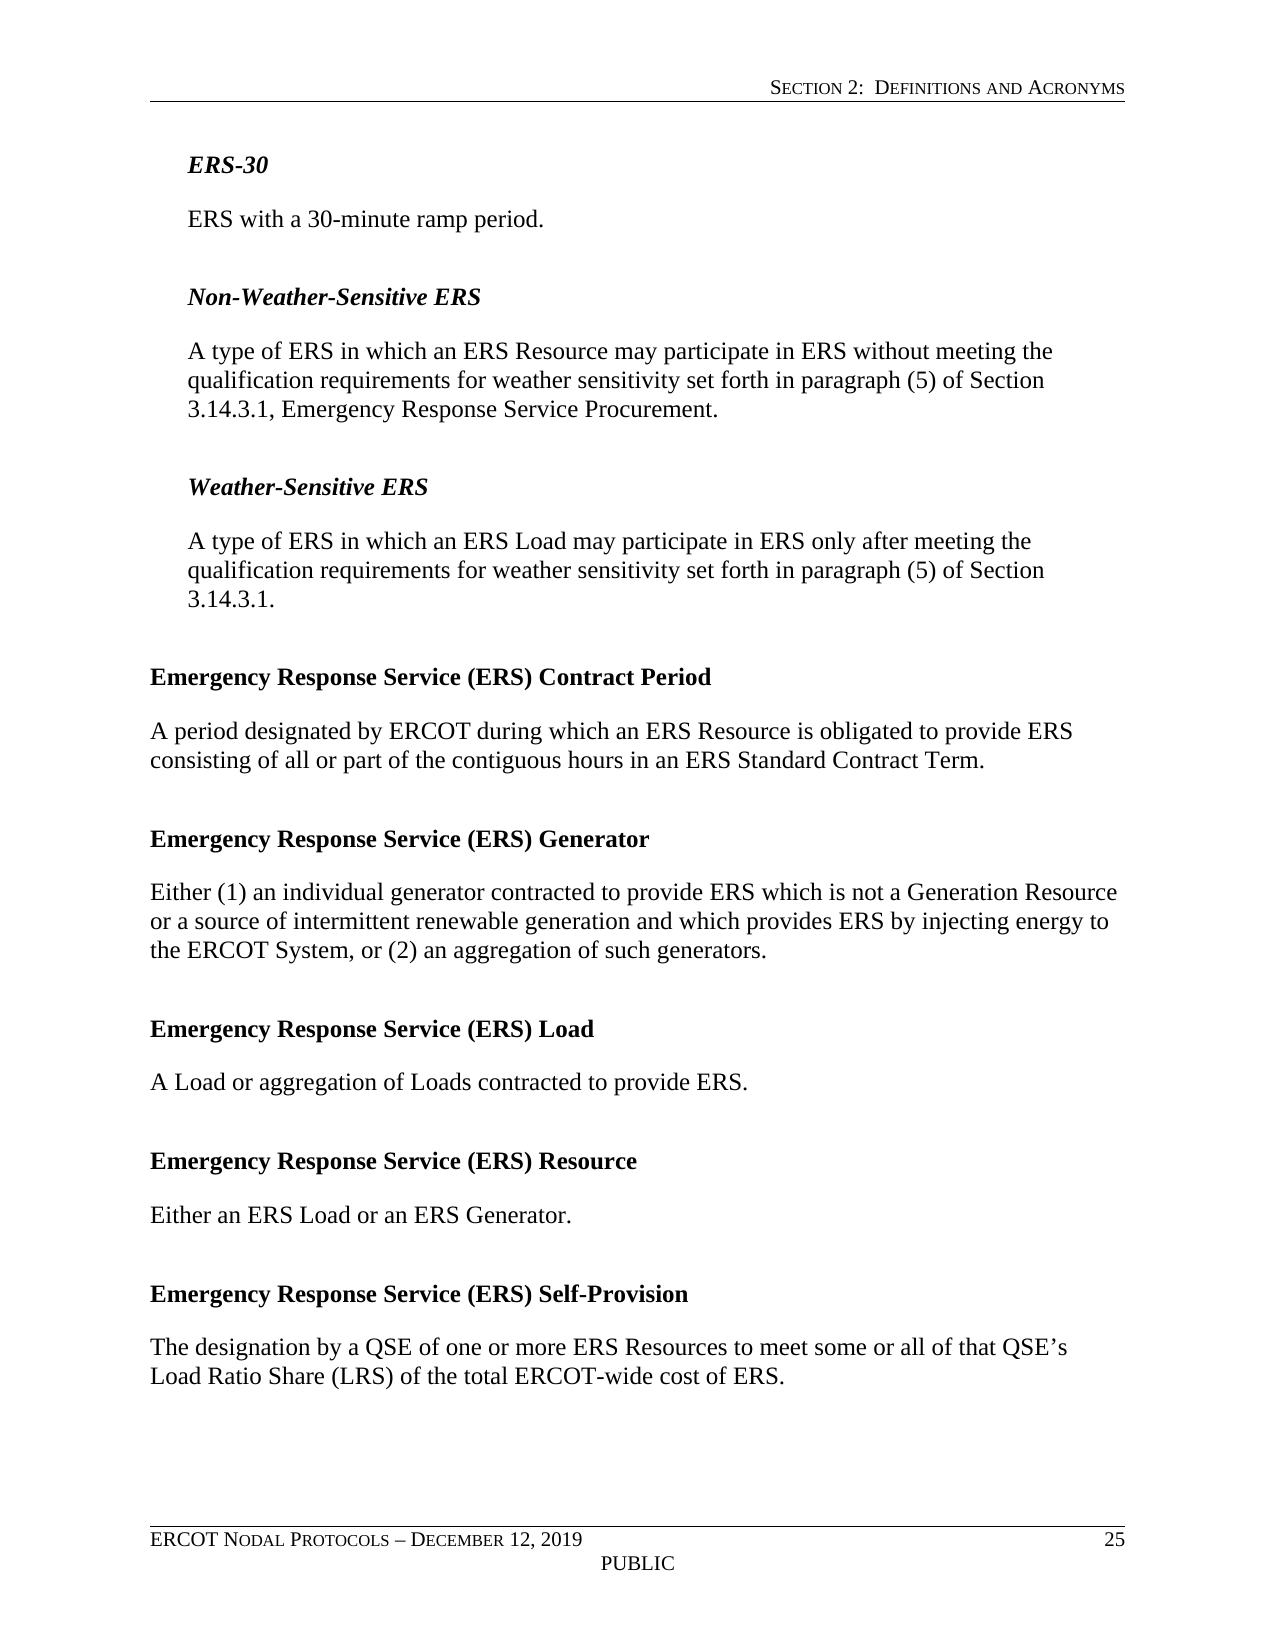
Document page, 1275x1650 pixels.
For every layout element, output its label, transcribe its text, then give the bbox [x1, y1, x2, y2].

text ERS with a 30-minute ramp period. [187, 204, 1125, 232]
text Emergency Response Service (ERS) Load [150, 1014, 1125, 1042]
text A Load or aggregation of Loads contracted to provide ERS. [150, 1067, 1125, 1096]
text Emergency Response Service (ERS) Resource [150, 1146, 1125, 1175]
text Either (1) an individual generator contracted to provide ERS which is not a Generation Resource or a source of intermittent renewable generation and which provides ERS by injecting energy to the ERCOT System, or (2) an aggregation of such generators. [150, 877, 1125, 964]
text The designation by a QSE of one or more ERS Resources to meet some or all of that QSE’s Load Ratio Share (LRS) of the total ERCOT-wide cost of ERS. [150, 1332, 1125, 1390]
text Non-Weather-Sensitive ERS [187, 282, 1125, 311]
text A period designated by ERCOT during which an ERS Resource is obligated to provide ERS consisting of all or part of the contiguous hours in an ERS Standard Contract Term. [150, 716, 1125, 774]
text A type of ERS in which an ERS Resource may participate in ERS without meeting the qualification requirements for weather sensitivity set forth in paragraph (5) of Section 3.14.3.1, Emergency Response Service Procurement. [187, 336, 1125, 422]
text Weather-Sensitive ERS [187, 472, 1125, 501]
text Emergency Response Service (ERS) Generator [150, 824, 1125, 852]
text ERS-30 [187, 150, 1125, 179]
text Emergency Response Service (ERS) Self-Provision [150, 1279, 1125, 1307]
text Either an ERS Load or an ERS Generator. [150, 1200, 1125, 1229]
text A type of ERS in which an ERS Load may participate in ERS only after meeting the qualification requirements for weather sensitivity set forth in paragraph (5) of Section 3.14.3.1. [187, 526, 1125, 612]
text Emergency Response Service (ERS) Contract Period [150, 662, 1125, 691]
